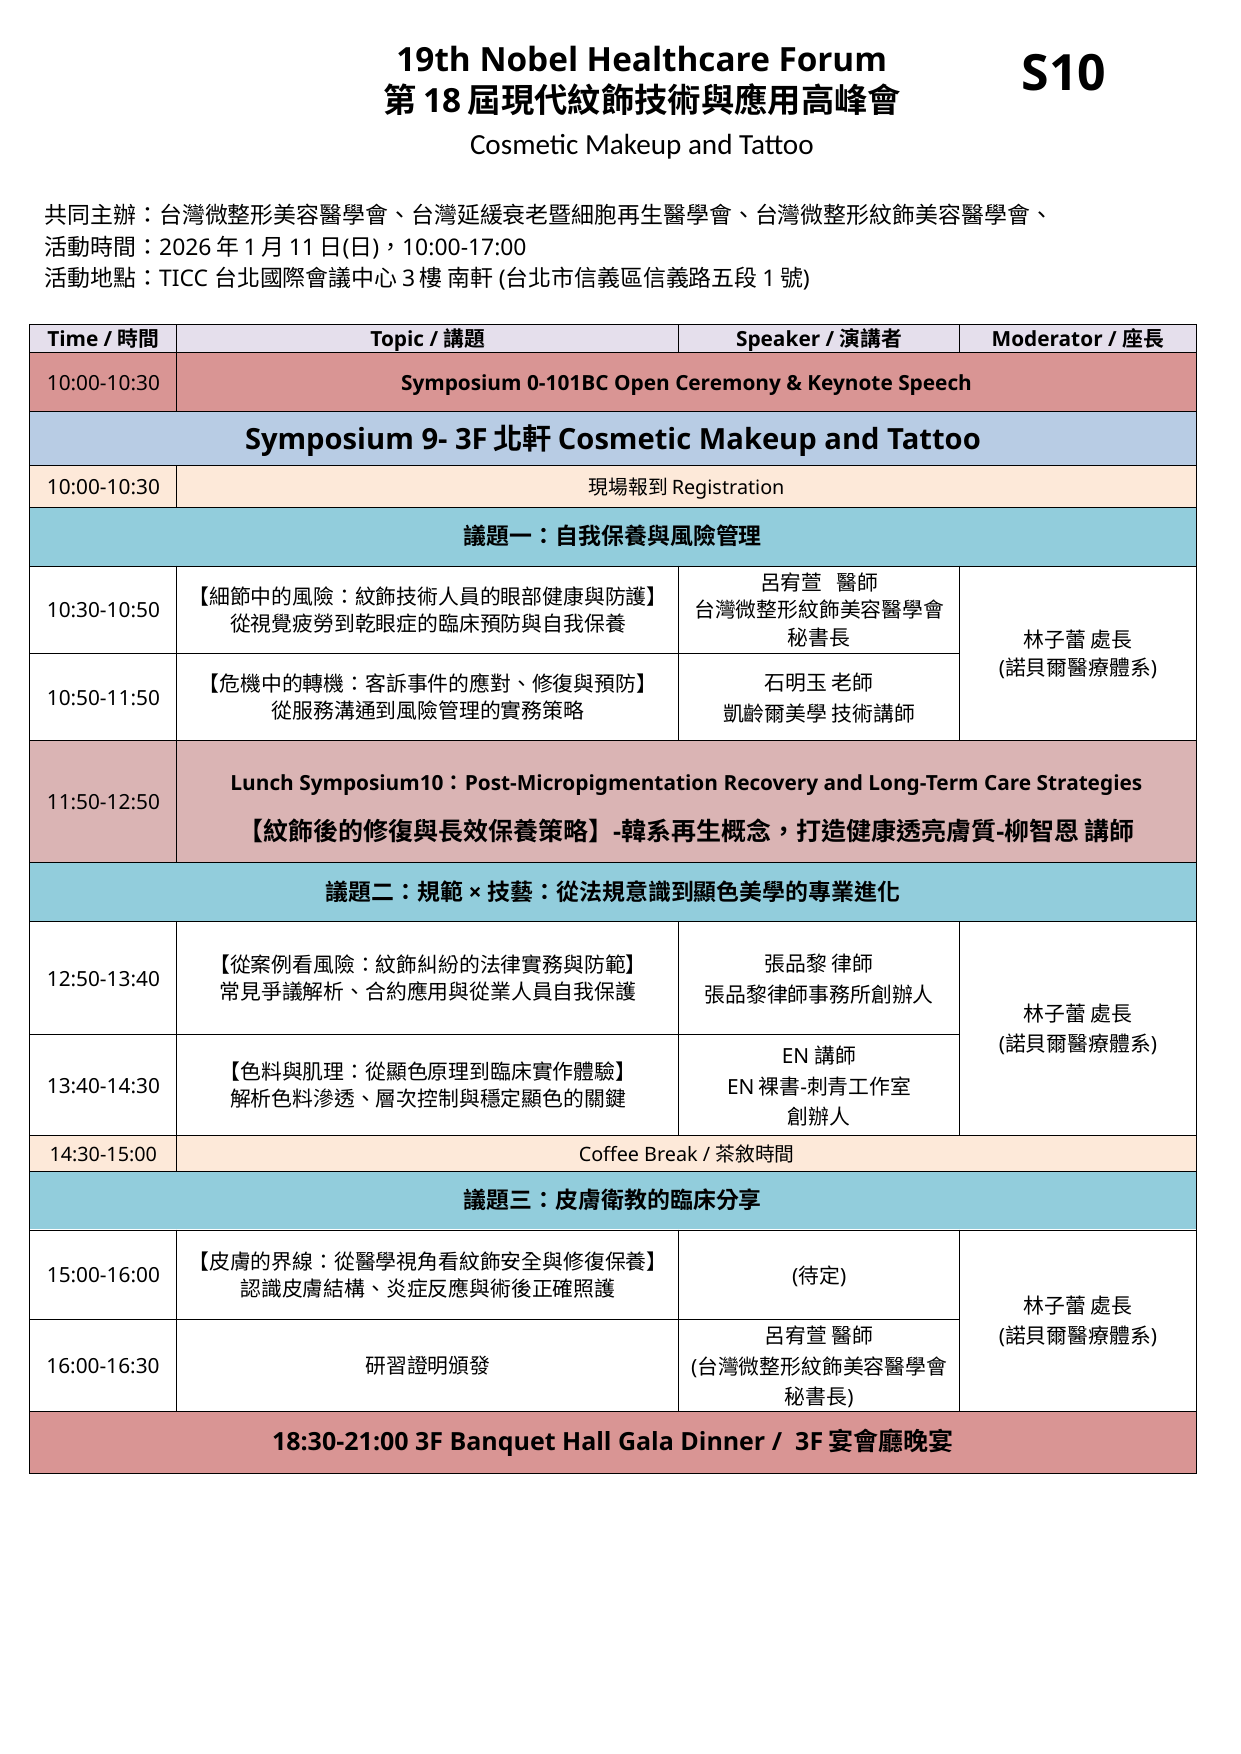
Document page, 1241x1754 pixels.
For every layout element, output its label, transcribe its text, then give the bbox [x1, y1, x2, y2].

table_cell 研習證明頒發 [177, 1320, 678, 1411]
table_header Moderator / 座長 [960, 325, 1196, 352]
text 活動時間：2026年1月11日(日)，10:00-17:00 活動地點：TICC 台北國際會議中心3樓 南軒 (台北市信義區信義路五段1號) [44, 230, 1152, 293]
table_cell 呂宥萱 醫師 台灣微整形紋飾美容醫學會 秘書長 [679, 567, 959, 653]
table_cell 【危機中的轉機：客訴事件的應對、修復與預防】 從服務溝通到風險管理的實務策略 [177, 654, 678, 740]
table_cell 12:50-13:40 [30, 922, 176, 1034]
table_cell Symposium 9- 3F北軒 Cosmetic Makeup and Tattoo [30, 412, 1196, 465]
table_cell 議題三：皮膚衛教的臨床分享 [30, 1172, 1196, 1229]
table_cell 呂宥萱 醫師 (台灣微整形紋飾美容醫學會秘書長) [679, 1320, 959, 1411]
table_cell 10:50-11:50 [30, 654, 176, 740]
table_header Speaker / 演講者 [679, 325, 959, 352]
table_header Topic / 講題 [177, 325, 678, 352]
table_cell 議題一：自我保養與風險管理 [30, 508, 1196, 566]
table_cell (待定) [679, 1231, 959, 1319]
table_cell 14:30-15:00 [30, 1136, 176, 1171]
table_cell 林子蕾 處長 (諾貝爾醫療體系) [960, 1231, 1196, 1411]
table_cell 10:00-10:30 [30, 466, 176, 507]
table_cell 【色料與肌理：從顯色原理到臨床實作體驗】 解析色料滲透、層次控制與穩定顯色的關鍵 [177, 1035, 678, 1135]
table_cell 張品黎 律師 張品黎律師事務所創辦人 [679, 922, 959, 1034]
table_cell 10:30-10:50 [30, 567, 176, 653]
table_cell Coffee Break / 茶敘時間 [177, 1136, 1196, 1171]
table_cell 10:00-10:30 [30, 353, 176, 411]
table_cell 13:40-14:30 [30, 1035, 176, 1135]
table_cell 林子蕾 處長 (諾貝爾醫療體系) [960, 922, 1196, 1135]
table_cell EN 講師 EN裸書-刺青工作室 創辦人 [679, 1035, 959, 1135]
table_cell Lunch Symposium10：Post-Micropigmentation Recovery and Long-Term Care Strategies 【紋飾後的修復與長效保養策略】-韓系再生概念，打造健康透亮膚質-柳智恩 講師 [177, 741, 1196, 862]
table_cell 石明玉 老師 凱齡爾美學 技術講師 [679, 654, 959, 740]
table_cell 15:00-16:00 [30, 1231, 176, 1319]
table_cell 林子蕾 處長 (諾貝爾醫療體系) [960, 567, 1196, 740]
table_cell 議題二：規範 × 技藝：從法規意識到顯色美學的專業進化 [30, 863, 1196, 921]
table_cell 11:50-12:50 [30, 741, 176, 862]
table_cell 現場報到Registration [177, 466, 1196, 507]
table_cell 16:00-16:30 [30, 1320, 176, 1411]
table_header Time / 時間 [30, 325, 176, 352]
text 共同主辦：台灣微整形美容醫學會、台灣延緩衰老暨細胞再生醫學會、台灣微整形紋飾美容醫學會、 [44, 199, 1152, 230]
table_cell 【細節中的風險：紋飾技術人員的眼部健康與防護】 從視覺疲勞到乾眼症的臨床預防與自我保養 [177, 567, 678, 653]
table_cell 18:30-21:00 3F Banquet Hall Gala Dinner / 3F宴會廳晚宴 [30, 1412, 1196, 1473]
table_cell Symposium 0-101BC Open Ceremony & Keynote Speech [177, 353, 1196, 411]
table_cell 【皮膚的界線：從醫學視角看紋飾安全與修復保養】 認識皮膚結構、炎症反應與術後正確照護 [177, 1231, 678, 1319]
table_cell 【從案例看風險：紋飾糾紛的法律實務與防範】 常見爭議解析、合約應用與從業人員自我保護 [177, 922, 678, 1034]
